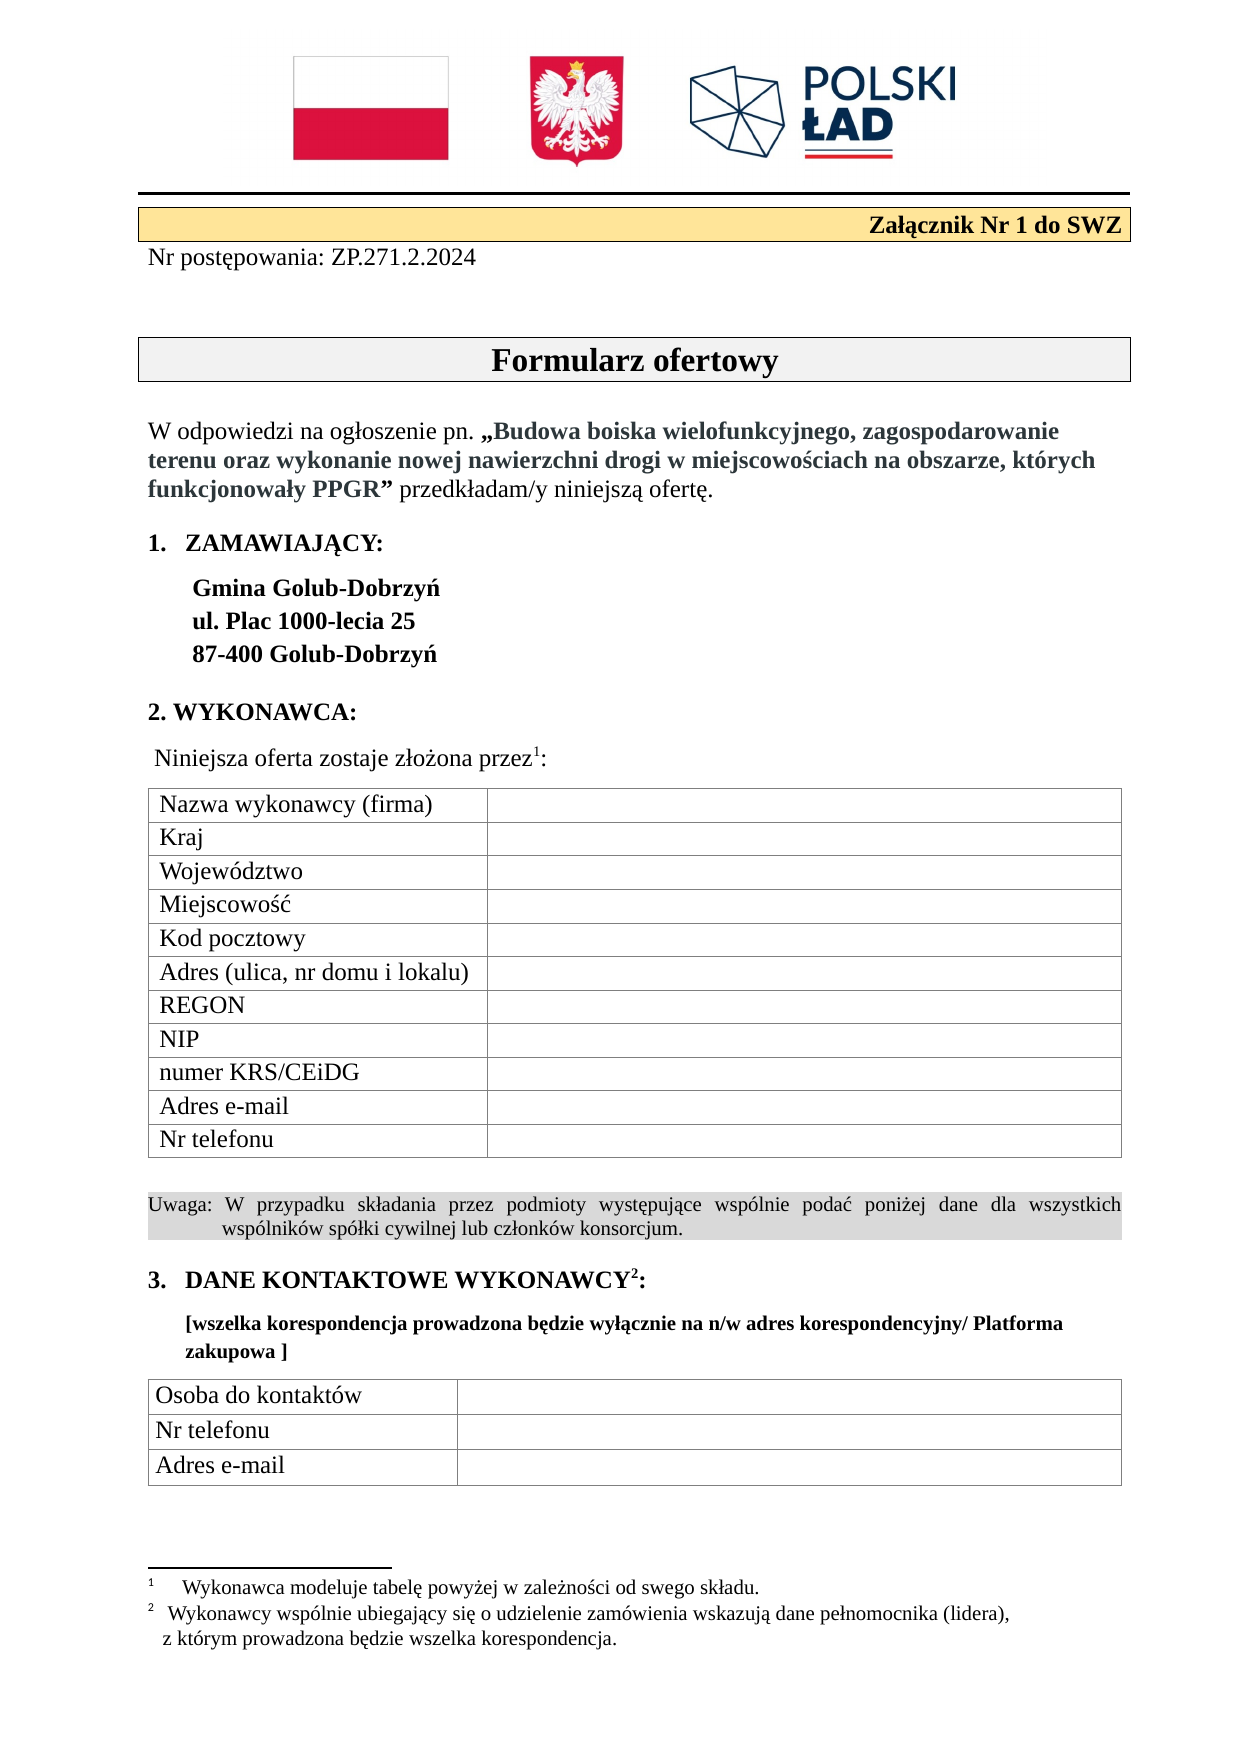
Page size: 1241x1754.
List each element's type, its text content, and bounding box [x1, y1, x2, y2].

text [wszelka korespondencja prowadzona będzie wyłącznie na n/w adres korespondencyjny/ Platforma zakupowa ] [185, 1311, 1122, 1363]
text 2. WYKONAWCA: [148, 697, 1122, 726]
table_header [488, 789, 1121, 822]
table_cell Adres e-mail [149, 1091, 487, 1124]
table_cell Kod pocztowy [149, 924, 487, 956]
text Niniejsza oferta zostaje złożona przez: [148, 743, 1122, 772]
table_cell Adres e-mail [149, 1450, 457, 1484]
table_cell Nr telefonu [149, 1125, 487, 1157]
table_cell [488, 890, 1121, 922]
text W odpowiedzi na ogłoszenie pn. „Budowa boiska wielofunkcyjnego, zagospodarowanie terenu oraz wykonanie nowej nawierzchni drogi w miejscowościach na obszarze, których funkcjonowały PPGR” przedkładam/y niniejszą ofertę. [148, 416, 1122, 503]
table_header [458, 1380, 1121, 1414]
text Formularz ofertowy [139, 338, 1130, 381]
table_cell Kraj [149, 823, 487, 855]
table_cell numer KRS/CEiDG [149, 1058, 487, 1090]
table_cell [488, 924, 1121, 956]
table_cell Miejscowość [149, 890, 487, 922]
table_header Nazwa wykonawcy (firma) [149, 789, 487, 822]
table_cell [488, 991, 1121, 1023]
table_cell NIP [149, 1024, 487, 1057]
table_cell Adres (ulica, nr domu i lokalu) [149, 957, 487, 989]
table_cell REGON [149, 991, 487, 1023]
table_cell [488, 856, 1121, 889]
table_cell [458, 1415, 1121, 1449]
table_cell [488, 1125, 1121, 1157]
table_cell [488, 957, 1121, 989]
table_header Osoba do kontaktów [149, 1380, 457, 1414]
text Nr postępowania: ZP.271.2.2024 [148, 242, 1122, 271]
list ZAMAWIAJĄCY: [148, 528, 1117, 556]
text Załącznik Nr 1 do SWZ [139, 208, 1130, 241]
table_cell [488, 1058, 1121, 1090]
table_cell [488, 823, 1121, 855]
text Uwaga: W przypadku składania przez podmioty występujące wspólnie podać poniżej dane dla wszystkich wspólników spółki cywilnej lub członków konsorcjum. [148, 1192, 1122, 1240]
table_cell Nr telefonu [149, 1415, 457, 1449]
table_cell [488, 1024, 1121, 1057]
text Gmina Golub-Dobrzyń [192, 573, 1122, 602]
picture [223, 29, 1047, 186]
table_cell [488, 1091, 1121, 1124]
text ul. Plac 1000-lecia 25 [192, 606, 1122, 635]
table_cell [458, 1450, 1121, 1484]
table_cell Województwo [149, 856, 487, 889]
list DANE KONTAKTOWE WYKONAWCY: [148, 1265, 1122, 1294]
text 87-400 Golub-Dobrzyń [192, 639, 1122, 668]
